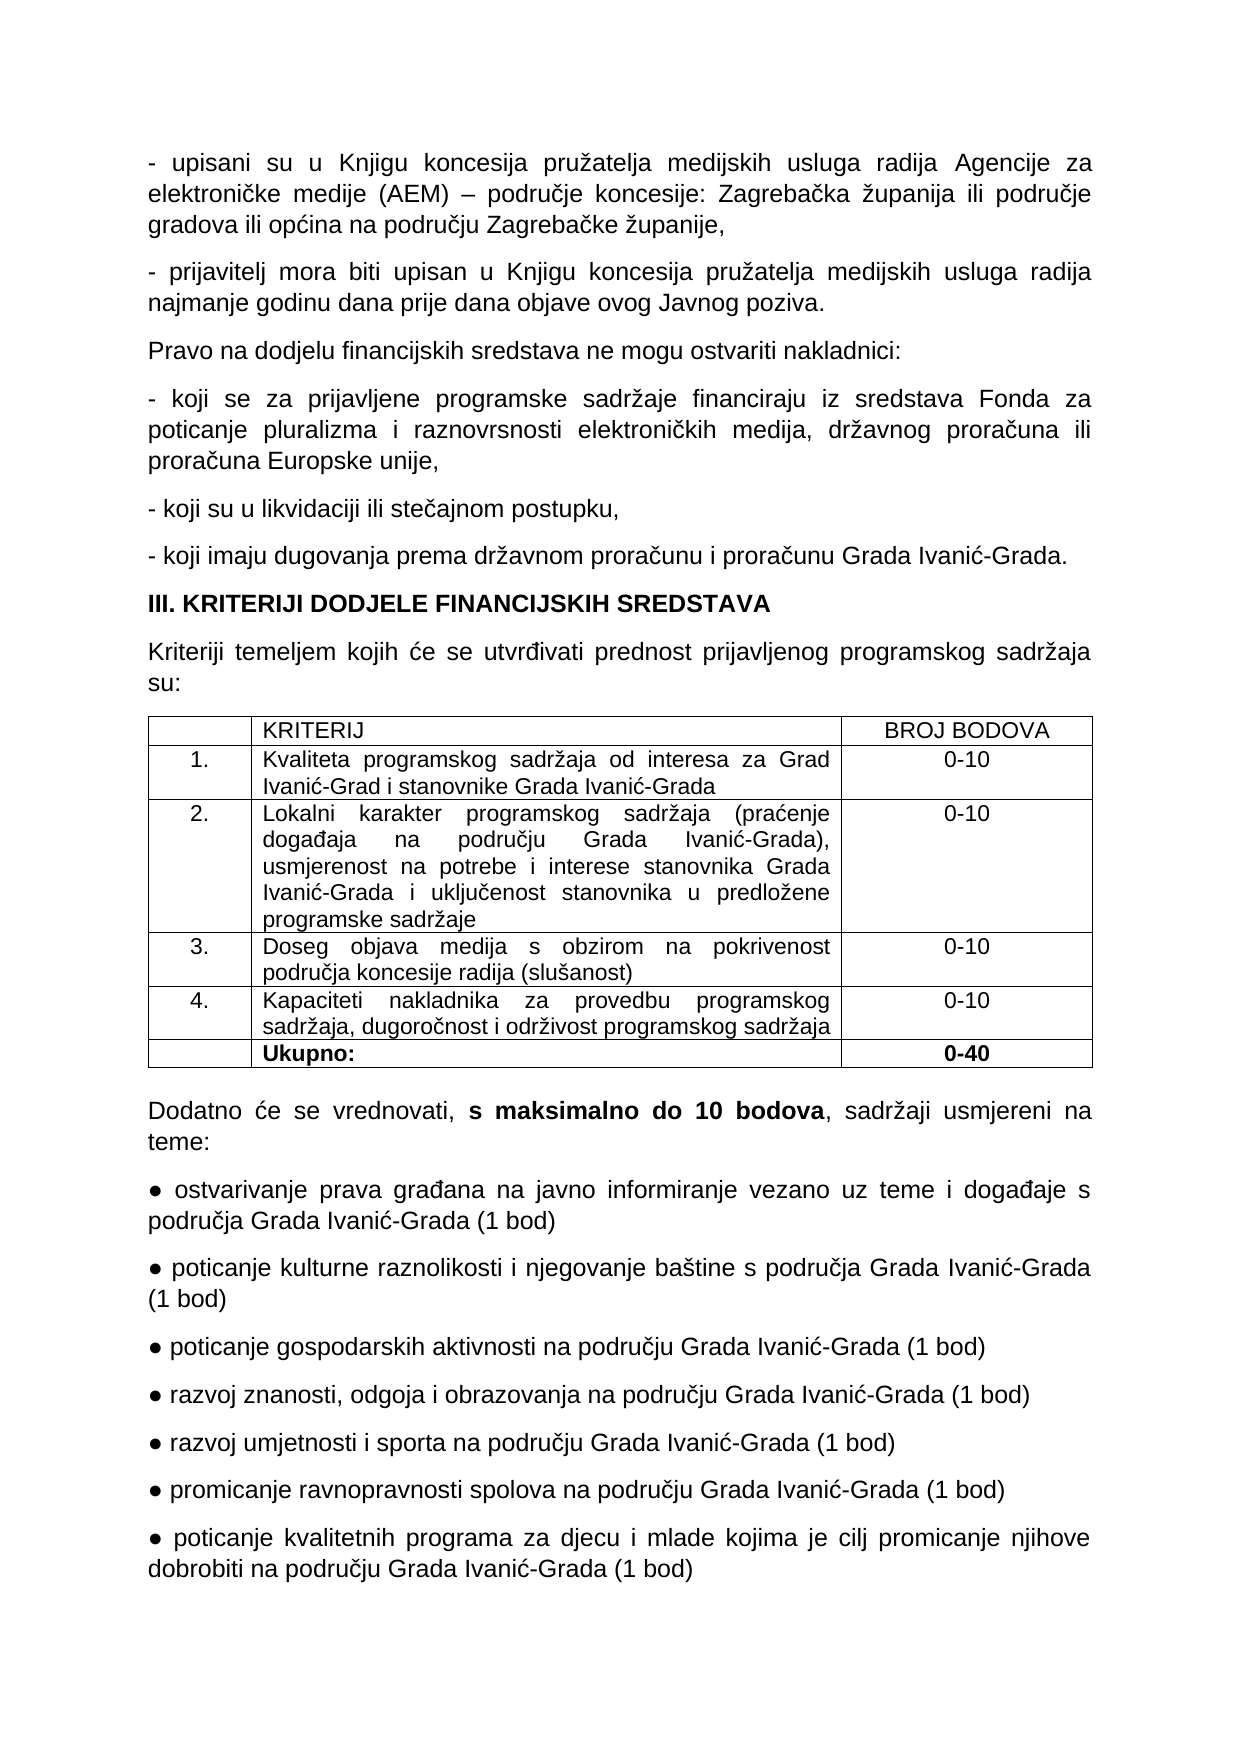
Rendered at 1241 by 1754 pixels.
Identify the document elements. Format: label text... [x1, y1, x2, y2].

text - upisani su u Knjigu koncesija pružatelja medijskih usluga radija Agencije za elektroničke medije (AEM) – područje koncesije: Zagrebačka županija ili područje gradova ili općina na području Zagrebačke županije, [148, 148, 1093, 238]
table_header BROJ BODOVA [842, 717, 1092, 745]
table_cell 1. [149, 746, 251, 799]
text - koji imaju dugovanja prema državnom proračunu i proračunu Grada Ivanić-Grada. [148, 541, 1093, 570]
table_cell Lokalni karakter programskog sadržaja (praćenje događaja na području Grada Ivanić-Grada), usmjerenost na potrebe i interese stanovnika Grada Ivanić-Grada i uključenost stanovnika u predložene programske sadržaje [252, 800, 841, 932]
table_cell Doseg objava medija s obzirom na pokrivenost područja koncesije radija (slušanost) [252, 933, 841, 986]
table_header KRITERIJ [252, 717, 841, 745]
text ● ostvarivanje prava građana na javno informiranje vezano uz teme i događaje s područja Grada Ivanić-Grada (1 bod) [148, 1174, 1093, 1234]
text ● poticanje kulturne raznolikosti i njegovanje baštine s područja Grada Ivanić-Grada (1 bod) [148, 1253, 1093, 1313]
text - koji se za prijavljene programske sadržaje financiraju iz sredstava Fonda za poticanje pluralizma i raznovrsnosti elektroničkih medija, državnog proračuna ili proračuna Europske unije, [148, 384, 1093, 475]
table_cell 3. [149, 933, 251, 986]
table_cell 0-10 [842, 746, 1092, 799]
text ● poticanje gospodarskih aktivnosti na području Grada Ivanić-Grada (1 bod) [148, 1332, 1093, 1361]
text - koji su u likvidaciji ili stečajnom postupku, [148, 494, 1093, 522]
text ● poticanje kvalitetnih programa za djecu i mlade kojima je cilj promicanje njihove dobrobiti na području Grada Ivanić-Grada (1 bod) [148, 1523, 1093, 1583]
text Kriteriji temeljem kojih će se utvrđivati prednost prijavljenog programskog sadržaja su: [148, 637, 1093, 697]
text Pravo na dodjelu financijskih sredstava ne mogu ostvariti nakladnici: [148, 336, 1093, 365]
table_cell [149, 1040, 251, 1067]
table_cell 0-40 [842, 1040, 1092, 1067]
text ● promicanje ravnopravnosti spolova na području Grada Ivanić-Grada (1 bod) [148, 1475, 1093, 1504]
table_cell 0-10 [842, 800, 1092, 932]
table_cell 0-10 [842, 987, 1092, 1039]
table_cell Kvaliteta programskog sadržaja od interesa za Grad Ivanić-Grad i stanovnike Grada Ivanić-Grada [252, 746, 841, 799]
table_cell 2. [149, 800, 251, 932]
text - prijavitelj mora biti upisan u Knjigu koncesija pružatelja medijskih usluga radija najmanje godinu dana prije dana objave ovog Javnog poziva. [148, 257, 1093, 317]
table_header [149, 717, 251, 745]
table_cell 4. [149, 987, 251, 1039]
table_cell Kapaciteti nakladnika za provedbu programskog sadržaja, dugoročnost i održivost programskog sadržaja [252, 987, 841, 1039]
text III. KRITERIJI DODJELE FINANCIJSKIH SREDSTAVA [148, 589, 1093, 618]
text ● razvoj znanosti, odgoja i obrazovanja na području Grada Ivanić-Grada (1 bod) [148, 1380, 1093, 1408]
text ● razvoj umjetnosti i sporta na području Grada Ivanić-Grada (1 bod) [148, 1427, 1093, 1456]
table_cell Ukupno: [252, 1040, 841, 1067]
text Dodatno će se vrednovati, s maksimalno do 10 bodova, sadržaji usmjereni na teme: [148, 1096, 1093, 1156]
table_cell 0-10 [842, 933, 1092, 986]
